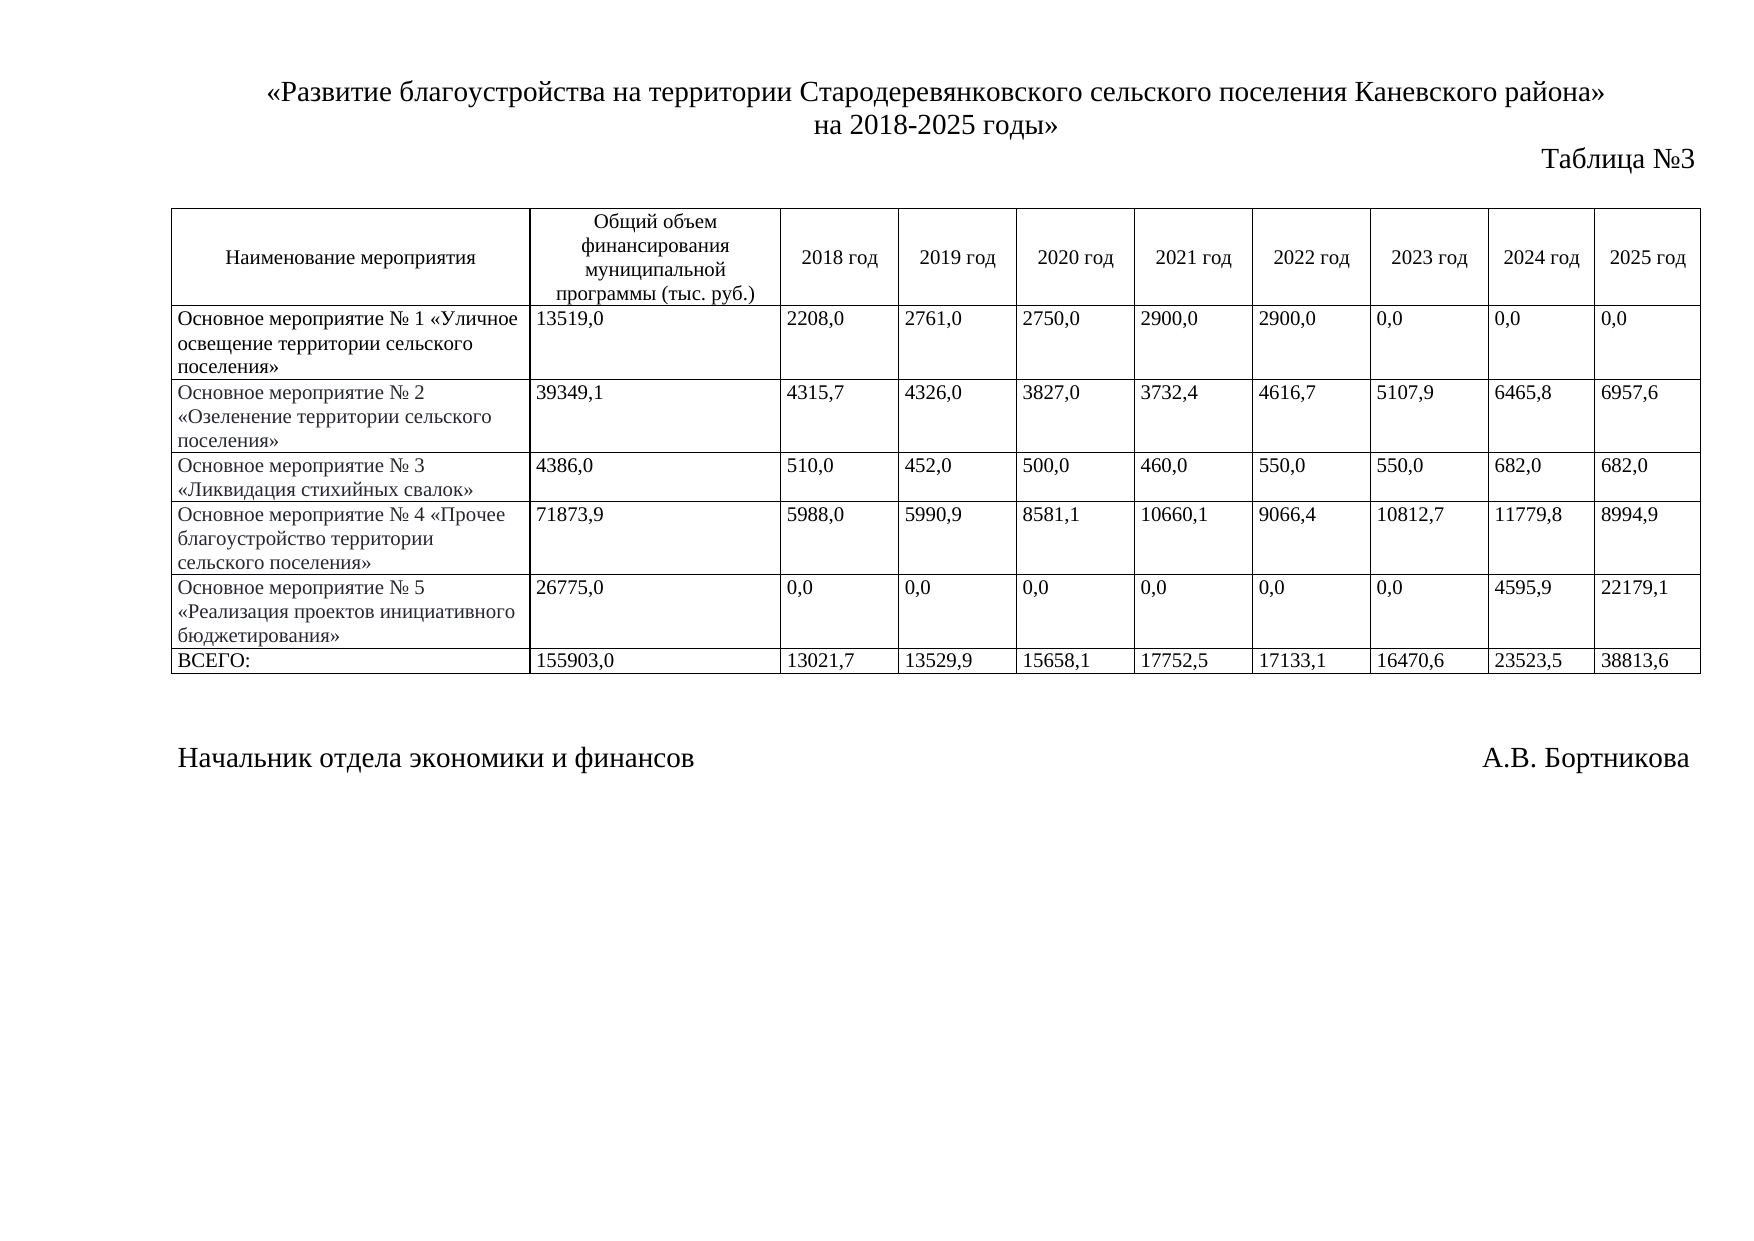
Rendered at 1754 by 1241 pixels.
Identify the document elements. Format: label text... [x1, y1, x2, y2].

table_cell 3827,0 [1017, 380, 1134, 452]
table_cell 0,0 [781, 575, 898, 647]
table_cell 0,0 [1253, 575, 1370, 647]
table_cell 0,0 [1595, 306, 1700, 378]
table_cell 2761,0 [899, 306, 1016, 378]
table_cell 8994,9 [1595, 502, 1700, 574]
table_cell 13021,7 [781, 649, 898, 672]
text «Развитие благоустройства на территории Стародеревянковского сельского поселения Каневского района» [177, 74, 1695, 107]
table_cell 23523,5 [1489, 649, 1594, 672]
table_cell 460,0 [1135, 453, 1252, 501]
table_cell Основное мероприятие № 5 «Реализация проектов инициативного бюджетирования» [172, 575, 529, 647]
table_cell 6465,8 [1489, 380, 1594, 452]
table_cell 8581,1 [1017, 502, 1134, 574]
table_cell 0,0 [1489, 306, 1594, 378]
table_header 2025 год [1595, 209, 1700, 305]
table_cell 2750,0 [1017, 306, 1134, 378]
table_header 2020 год [1017, 209, 1134, 305]
table_cell 16470,6 [1371, 649, 1488, 672]
table_cell 2900,0 [1253, 306, 1370, 378]
table_cell 4386,0 [531, 453, 780, 501]
table_cell 550,0 [1371, 453, 1488, 501]
text на 2018-2025 годы» [177, 107, 1695, 141]
table_cell 5990,9 [899, 502, 1016, 574]
table_cell 13519,0 [531, 306, 780, 378]
table_cell Основное мероприятие № 4 «Прочее благоустройство территории сельского поселения» [172, 502, 529, 574]
table_cell 510,0 [781, 453, 898, 501]
table_cell 10812,7 [1371, 502, 1488, 574]
table_cell Основное мероприятие № 3 «Ликвидация стихийных свалок» [172, 453, 529, 501]
table_header 2022 год [1253, 209, 1370, 305]
table_cell 13529,9 [899, 649, 1016, 672]
table_cell ВСЕГО: [172, 649, 529, 672]
table_cell 452,0 [899, 453, 1016, 501]
text Начальник отдела экономики и финансов А.В. Бортникова [177, 741, 1695, 774]
table_header 2023 год [1371, 209, 1488, 305]
table_header 2019 год [899, 209, 1016, 305]
table_cell 10660,1 [1135, 502, 1252, 574]
table_cell 9066,4 [1253, 502, 1370, 574]
table_cell 3732,4 [1135, 380, 1252, 452]
table_header 2018 год [781, 209, 898, 305]
table_cell 71873,9 [531, 502, 780, 574]
table_cell 15658,1 [1017, 649, 1134, 672]
table_cell 550,0 [1253, 453, 1370, 501]
table_cell 0,0 [1371, 575, 1488, 647]
table_cell 4315,7 [781, 380, 898, 452]
table_cell 6957,6 [1595, 380, 1700, 452]
table_cell 17752,5 [1135, 649, 1252, 672]
table_cell 0,0 [899, 575, 1016, 647]
table_cell 4616,7 [1253, 380, 1370, 452]
table_cell Основное мероприятие № 1 «Уличное освещение территории сельского поселения» [172, 306, 529, 378]
table_cell 5107,9 [1371, 380, 1488, 452]
table_cell 5988,0 [781, 502, 898, 574]
table_header Общий объем финансирования муниципальной программы (тыс. руб.) [531, 209, 780, 305]
table_cell 22179,1 [1595, 575, 1700, 647]
table_cell 155903,0 [531, 649, 780, 672]
table_cell 26775,0 [531, 575, 780, 647]
table_cell 682,0 [1489, 453, 1594, 501]
table_cell Основное мероприятие № 2 «Озеленение территории сельского поселения» [172, 380, 529, 452]
table_cell 500,0 [1017, 453, 1134, 501]
table_cell 11779,8 [1489, 502, 1594, 574]
table_cell 4595,9 [1489, 575, 1594, 647]
table_cell 0,0 [1017, 575, 1134, 647]
table_cell 4326,0 [899, 380, 1016, 452]
table_cell 17133,1 [1253, 649, 1370, 672]
table_cell 0,0 [1371, 306, 1488, 378]
table_cell 38813,6 [1595, 649, 1700, 672]
table_header 2024 год [1489, 209, 1594, 305]
table_header 2021 год [1135, 209, 1252, 305]
table_cell 2208,0 [781, 306, 898, 378]
table_cell 39349,1 [531, 380, 780, 452]
table_cell 0,0 [1135, 575, 1252, 647]
text Таблица №3 [177, 141, 1695, 174]
table_cell 682,0 [1595, 453, 1700, 501]
table_cell 2900,0 [1135, 306, 1252, 378]
table_header Наименование мероприятия [172, 209, 529, 305]
